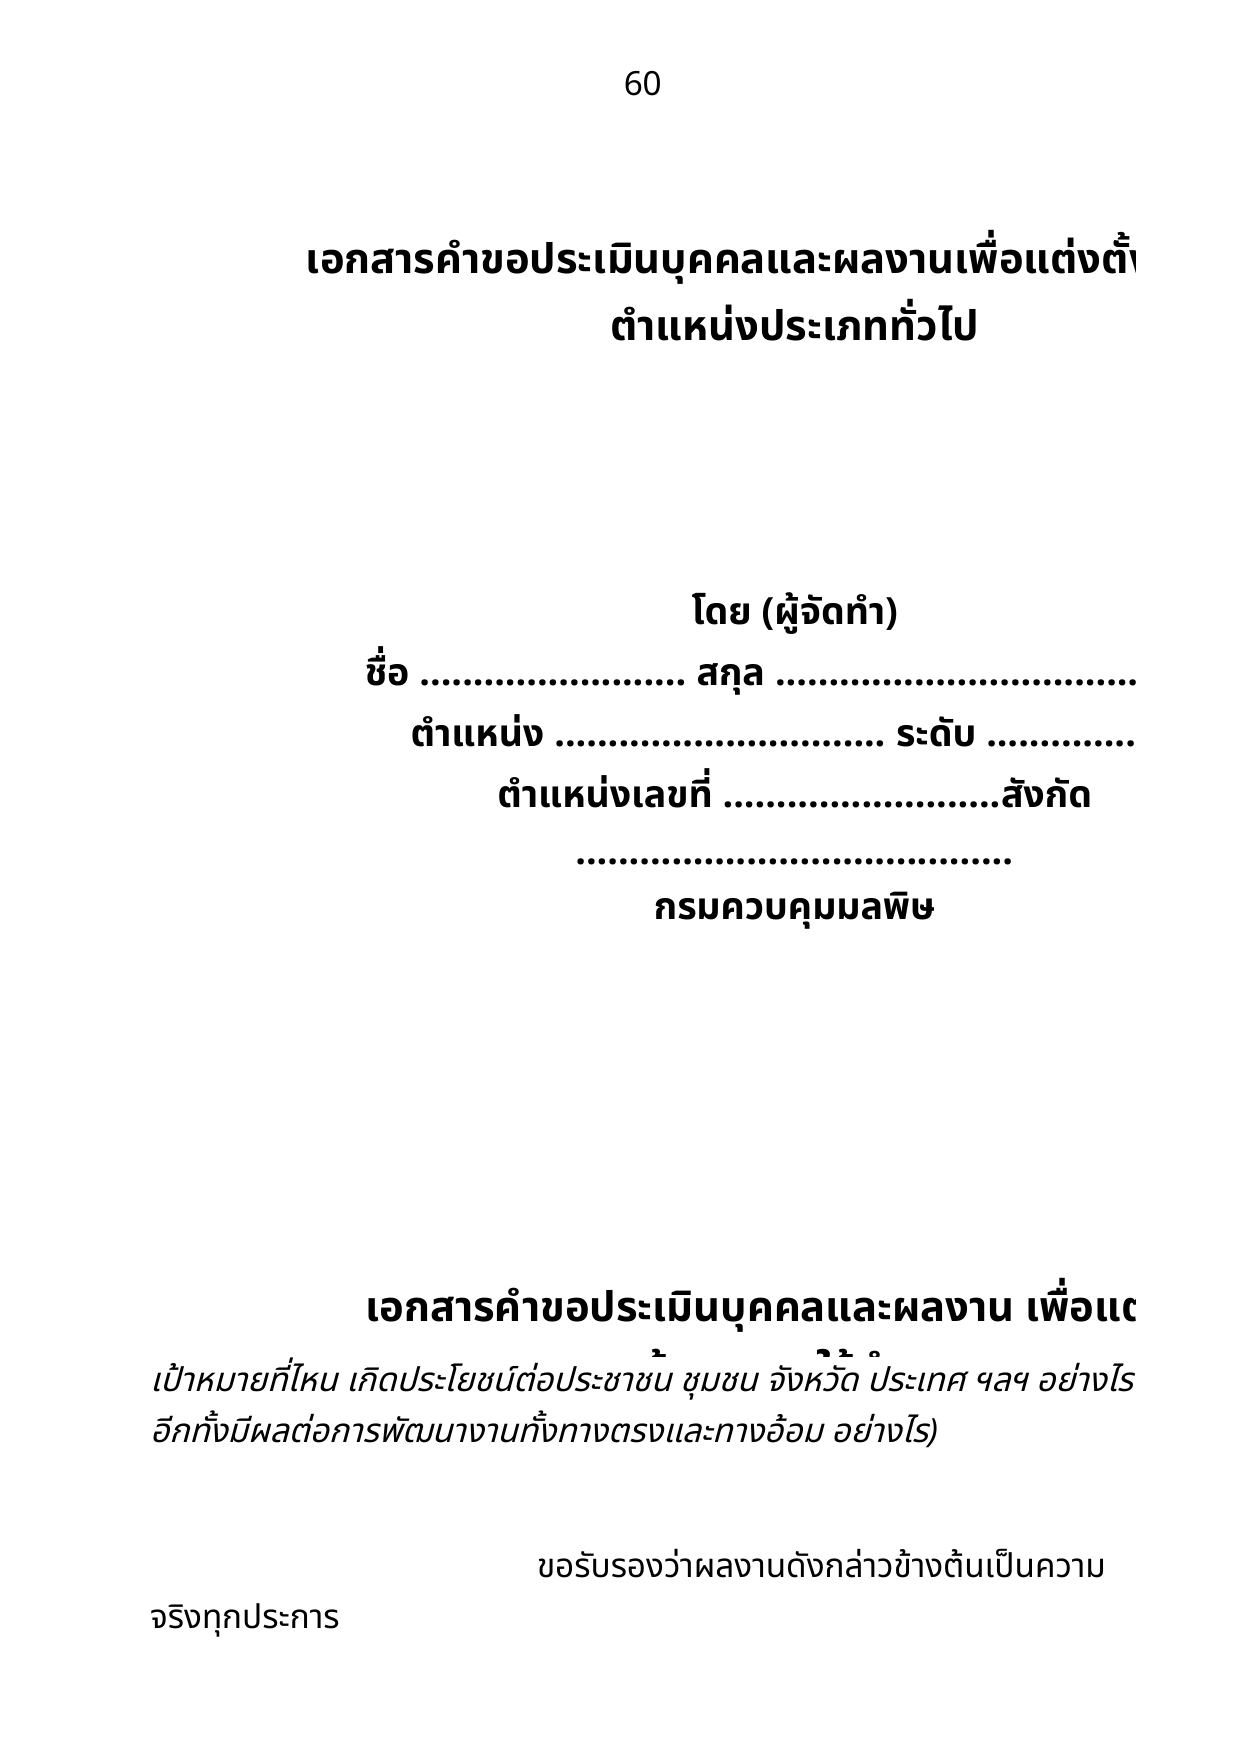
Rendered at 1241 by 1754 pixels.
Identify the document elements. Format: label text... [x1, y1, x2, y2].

text ขอรับรองว่าผลงานดังกล่าวข้างต้นเป็นความจริงทุกประการ [150, 1542, 1135, 1643]
text - อธิบายการนำผลงานไปใช้ประโยชน์ที่เกิดจากผลงาน การปรับปรุงแนวทางการดำเนินงาน หากมีการนำผลงานไปใช้ในการพัฒนา ต่อยอด ปรับปรุงแนวทางการดำเนินงานในวงกว้างขึ้น จากเดิมที่เกิดเฉพาะจุดและประยุกต์แก้ปัญหาที่เกิดขึ้น ให้อธิบายว่านำไปใช้ประโยชน์ได้อย่างไร กับบุคคลเป้าหมายที่ไหน เกิดประโยชน์ต่อประชาชน ชุมชน จังหวัด ประเทศ ฯลฯ อย่างไร อีกทั้งมีผลต่อการพัฒนางานทั้งทางตรงและทางอ้อม อย่างไร) [150, 1356, 1135, 1457]
